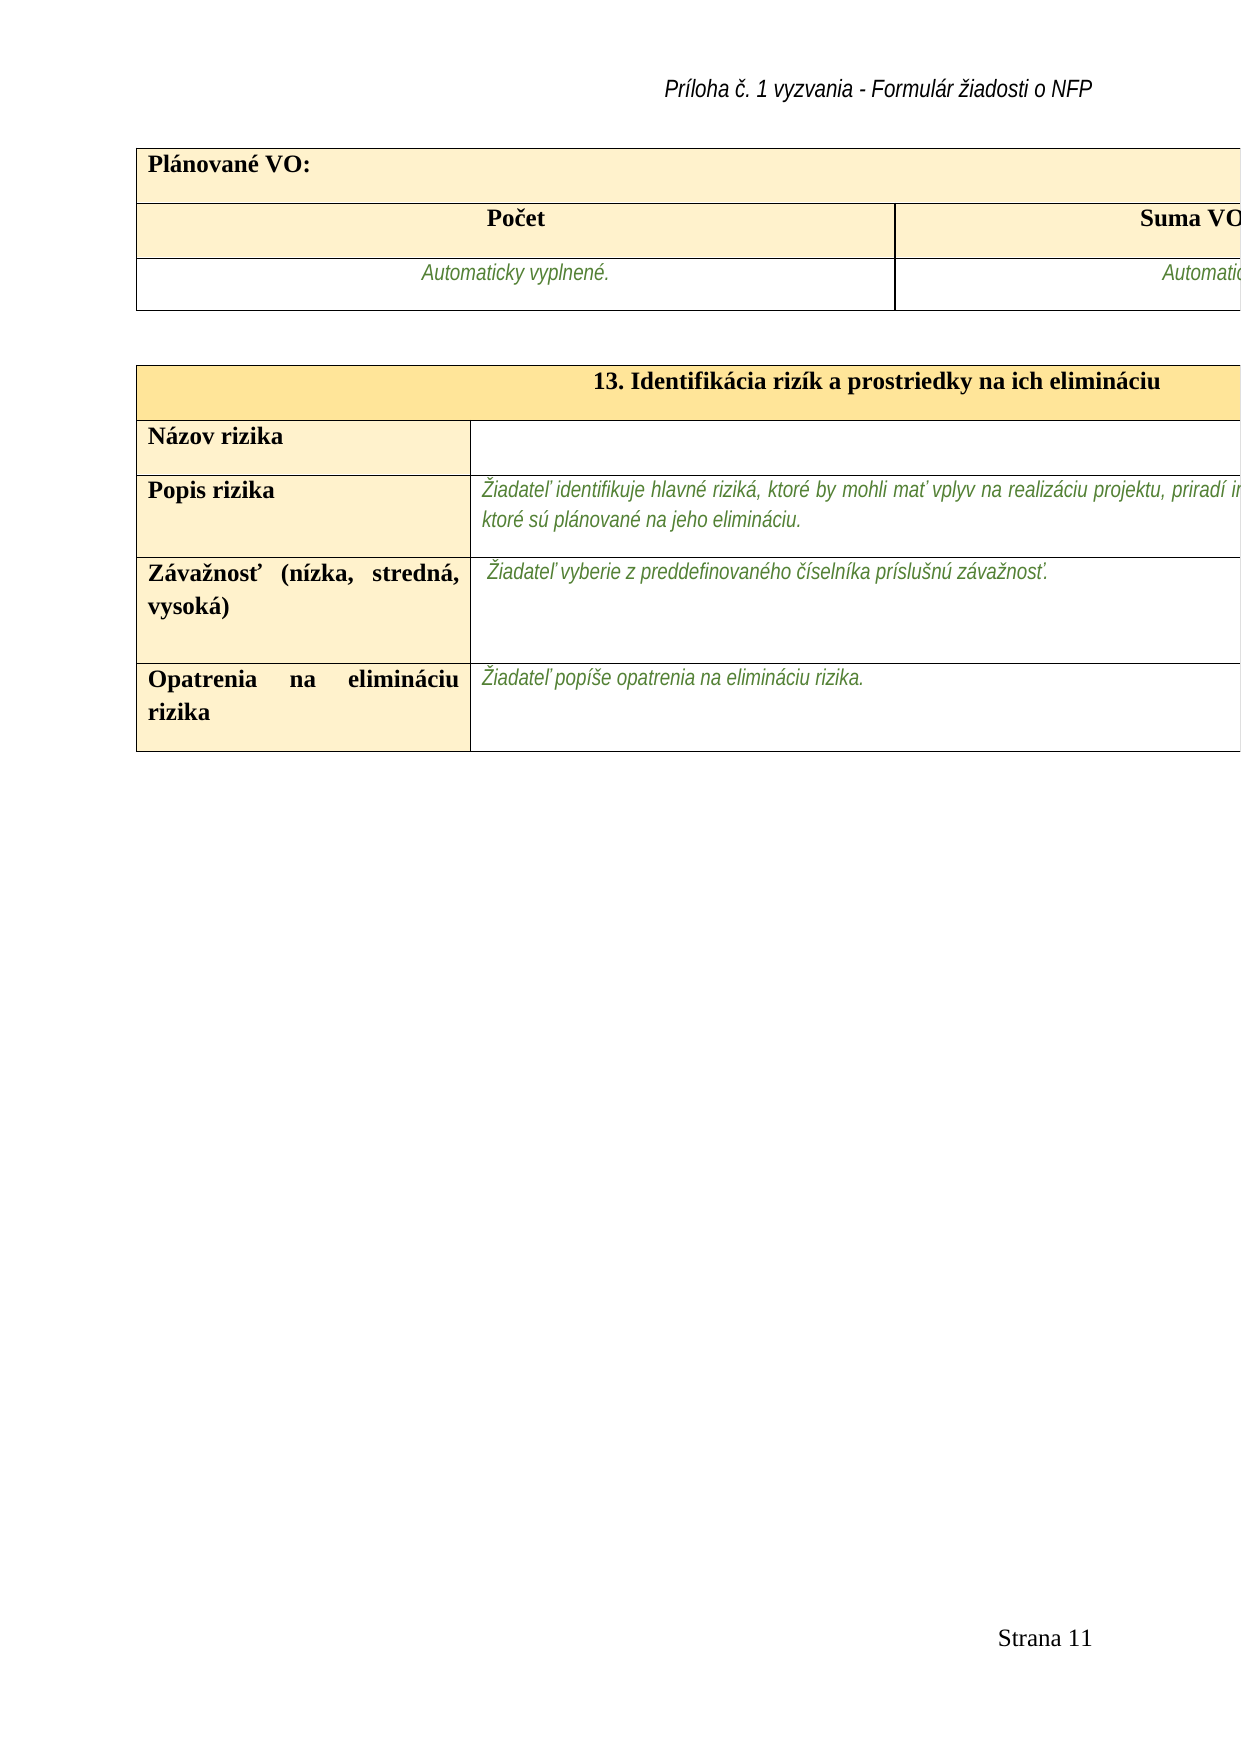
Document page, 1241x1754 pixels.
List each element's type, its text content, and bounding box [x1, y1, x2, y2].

table_cell Počet [137, 204, 894, 257]
table_cell Automaticky vyplnené. [137, 259, 894, 310]
table_cell Žiadateľ identifikuje hlavné riziká, ktoré by mohli mať vplyv na realizáciu projektu, priradí im relevantnú závažnosť a popíše opatrenia, ktoré sú plánované na jeho elimináciu. [471, 476, 1240, 557]
table_cell Plánované VO: [137, 149, 1240, 202]
table_cell Žiadateľ vyberie z preddefinovaného číselníka príslušnú závažnosť. [471, 558, 1240, 663]
table_cell Automaticky vyplnené. [896, 259, 1240, 310]
table_header 13. Identifikácia rizík a prostriedky na ich elimináciu [137, 366, 1240, 420]
table_cell Závažnosť (nízka, stredná, vysoká) [137, 558, 470, 663]
table_cell [471, 421, 1240, 474]
table_cell Názov rizika [137, 421, 470, 474]
table_cell Žiadateľ popíše opatrenia na elimináciu rizika. [471, 664, 1240, 751]
table_cell Popis rizika [137, 476, 470, 557]
table_cell Suma VO pre projekt [896, 204, 1240, 257]
table_cell Opatrenia na elimináciu rizika [137, 664, 470, 751]
